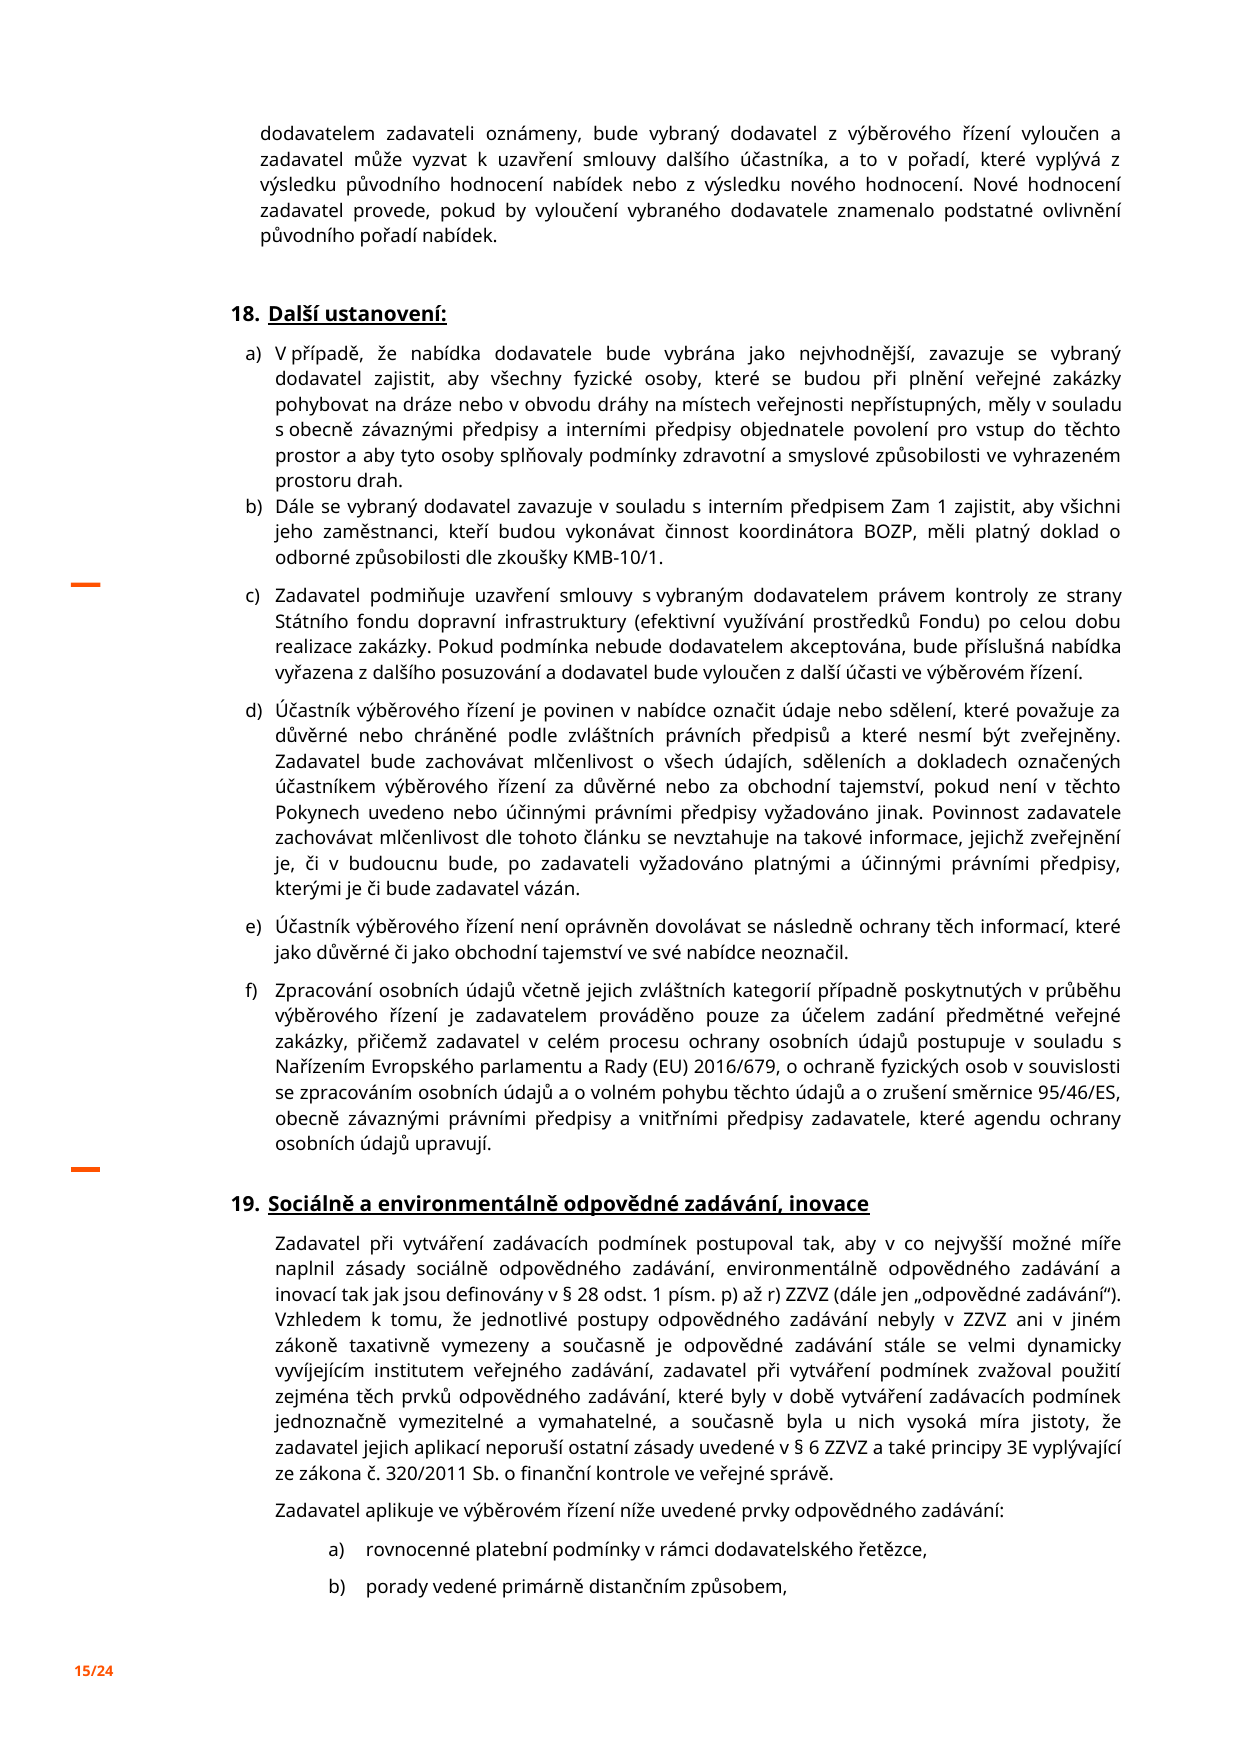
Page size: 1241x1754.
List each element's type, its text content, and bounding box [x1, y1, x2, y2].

list V případě, že nabídka dodavatele bude vybrána jako nejvhodnější, zavazuje se vybraný dodavatel zajistit, aby všechny fyzické osoby, které se budou při plnění veřejné zakázky pohybovat na dráze nebo v obvodu dráhy na místech veřejnosti nepřístupných, měly v souladu s obecně závaznými předpisy a interními předpisy objednatele povolení pro vstup do těchto prostor a aby tyto osoby splňovaly podmínky zdravotní a smyslové způsobilosti ve vyhrazeném prostoru drah. [245, 340, 1122, 493]
text Zadavatel při vytváření zadávacích podmínek postupoval tak, aby v co nejvyšší možné míře naplnil zásady sociálně odpovědného zadávání, environmentálně odpovědného zadávání a inovací tak jak jsou definovány v § 28 odst. 1 písm. p) až r) ZZVZ (dále jen „odpovědné zadávání“). Vzhledem k tomu, že jednotlivé postupy odpovědného zadávání nebyly v ZZVZ ani v jiném zákoně taxativně vymezeny a současně je odpovědné zadávání stále se velmi dynamicky vyvíjejícím institutem veřejného zadávání, zadavatel při vytváření podmínek zvažoval použití zejména těch prvků odpovědného zadávání, které byly v době vytváření zadávacích podmínek jednoznačně vymezitelné a vymahatelné, a současně byla u nich vysoká míra jistoty, že zadavatel jejich aplikací neporuší ostatní zásady uvedené v § 6 ZZVZ a také principy 3E vyplývající ze zákona č. 320/2011 Sb. o finanční kontrole ve veřejné správě. [275, 1230, 1122, 1485]
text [260, 121, 1122, 248]
list Účastník výběrového řízení není oprávněn dovolávat se následně ochrany těch informací, které jako důvěrné či jako obchodní tajemství ve své nabídce neoznačil. [245, 914, 1122, 965]
text Zadavatel aplikuje ve výběrovém řízení níže uvedené prvky odpovědného zadávání: [275, 1498, 1122, 1523]
list Zadavatel podmiňuje uzavření smlouvy s vybraným dodavatelem právem kontroly ze strany Státního fondu dopravní infrastruktury (efektivní využívání prostředků Fondu) po celou dobu realizace zakázky. Pokud podmínka nebude dodavatelem akceptována, bude příslušná nabídka vyřazena z dalšího posuzování a dodavatel bude vyloučen z další účasti ve výběrovém řízení. [245, 582, 1122, 684]
list rovnocenné platební podmínky v rámci dodavatelského řetězce, [328, 1536, 1122, 1561]
list Sociálně a environmentálně odpovědné zadávání, inovace [230, 1189, 1122, 1218]
list Další ustanovení: [230, 299, 1122, 328]
list Účastník výběrového řízení je povinen v nabídce označit údaje nebo sdělení, které považuje za důvěrné nebo chráněné podle zvláštních právních předpisů a které nesmí být zveřejněny. Zadavatel bude zachovávat mlčenlivost o všech údajích, sděleních a dokladech označených účastníkem výběrového řízení za důvěrné nebo za obchodní tajemství, pokud není v těchto Pokynech uvedeno nebo účinnými právními předpisy vyžadováno jinak. Povinnost zadavatele zachovávat mlčenlivost dle tohoto článku se nevztahuje na takové informace, jejichž zveřejnění je, či v budoucnu bude, po zadavateli vyžadováno platnými a účinnými právními předpisy, kterými je či bude zadavatel vázán. [245, 697, 1122, 901]
list porady vedené primárně distančním způsobem, [328, 1574, 1122, 1599]
list Dále se vybraný dodavatel zavazuje v souladu s interním předpisem Zam 1 zajistit, aby všichni jeho zaměstnanci, kteří budou vykonávat činnost koordinátora BOZP, měli platný doklad o odborné způsobilosti dle zkoušky KMB-10/1. [245, 493, 1122, 570]
list Zpracování osobních údajů včetně jejich zvláštních kategorií případně poskytnutých v průběhu výběrového řízení je zadavatelem prováděno pouze za účelem zadání předmětné veřejné zakázky, přičemž zadavatel v celém procesu ochrany osobních údajů postupuje v souladu s Nařízením Evropského parlamentu a Rady (EU) 2016/679, o ochraně fyzických osob v souvislosti se zpracováním osobních údajů a o volném pohybu těchto údajů a o zrušení směrnice 95/46/ES, obecně závaznými právními předpisy a vnitřními předpisy zadavatele, které agendu ochrany osobních údajů upravují. [245, 977, 1122, 1156]
